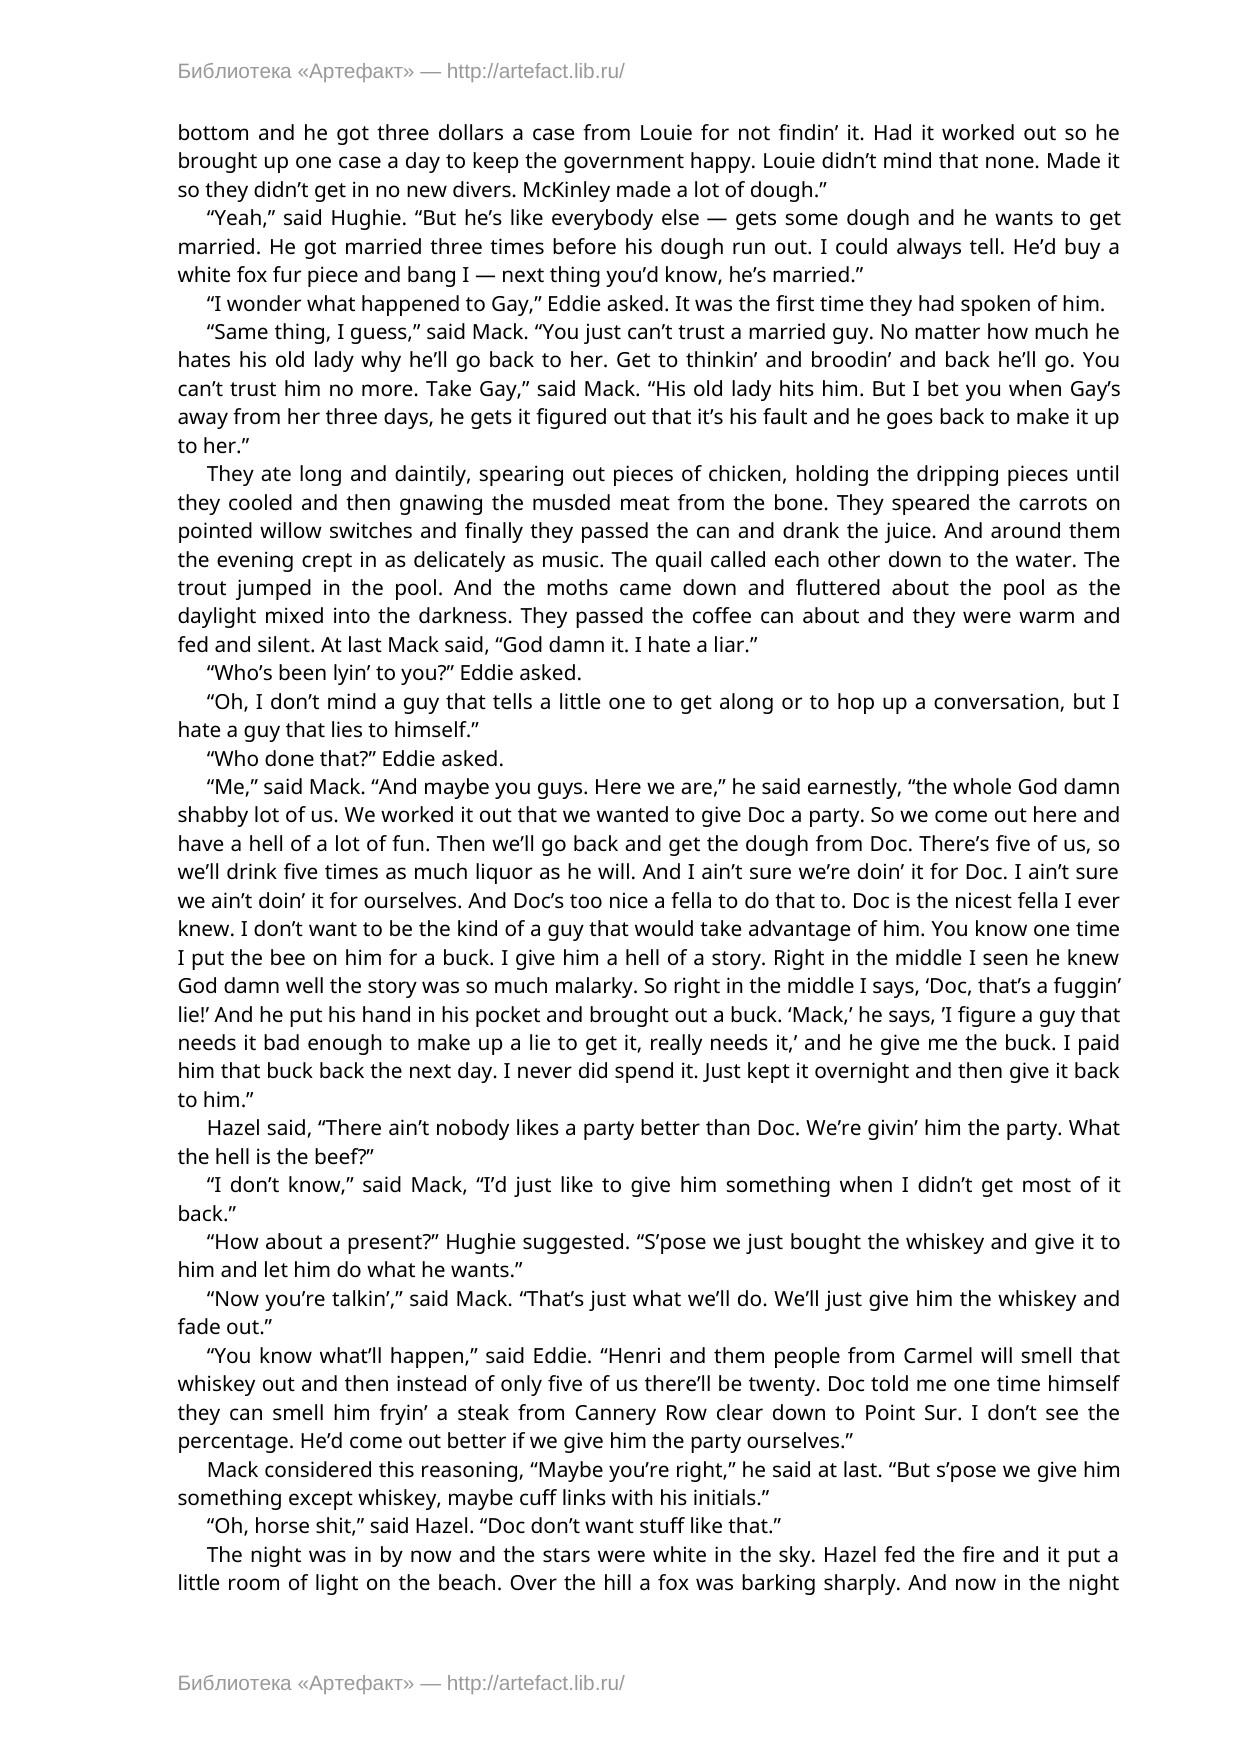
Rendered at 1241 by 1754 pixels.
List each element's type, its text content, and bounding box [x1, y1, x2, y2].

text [177, 1540, 1122, 1597]
text “Who done that?” Eddie asked. [177, 744, 1122, 772]
text Hazel said, “There ain’t nobody likes a party better than Doc. We’re givin’ him the party. What the hell is the beef?” [177, 1113, 1122, 1170]
text “I wonder what happened to Gay,” Eddie asked. It was the first time they had spoken of him. [177, 289, 1122, 317]
text “Now you’re talkin’,” said Mack. “That’s just what we’ll do. We’ll just give him the whiskey and fade out.” [177, 1284, 1122, 1341]
text “Me,” said Mack. “And maybe you guys. Here we are,” he said earnestly, “the whole God damn shabby lot of us. We worked it out that we wanted to give Doc a party. So we come out here and have a hell of a lot of fun. Then we’ll go back and get the dough from Doc. There’s five of us, so we’ll drink five times as much liquor as he will. And I ain’t sure we’re doin’ it for Doc. I ain’t sure we ain’t doin’ it for ourselves. And Doc’s too nice a fella to do that to. Doc is the nicest fella I ever knew. I don’t want to be the kind of a guy that would take advantage of him. You know one time I put the bee on him for a buck. I give him a hell of a story. Right in the middle I seen he knew God damn well the story was so much malarky. So right in the middle I says, ‘Doc, that’s a fuggin’ lie!’ And he put his hand in his pocket and brought out a buck. ‘Mack,’ he says, ’I figure a guy that needs it bad enough to make up a lie to get it, really needs it,’ and he give me the buck. I paid him that buck back the next day. I never did spend it. Just kept it overnight and then give it back to him.” [177, 772, 1122, 1113]
text “I don’t know,” said Mack, “I’d just like to give him something when I didn’t get most of it back.” [177, 1170, 1122, 1227]
text “Who’s been lyin’ to you?” Eddie asked. [177, 658, 1122, 687]
text “Yeah,” said Hughie. “But he’s like everybody else — gets some dough and he wants to get married. He got married three times before his dough run out. I could always tell. He’d buy a white fox fur piece and bang I — next thing you’d know, he’s married.” [177, 203, 1122, 289]
text “Oh, horse shit,” said Hazel. “Doc don’t want stuff like that.” [177, 1512, 1122, 1540]
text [177, 118, 1122, 203]
text “Same thing, I guess,” said Mack. “You just can’t trust a married guy. No matter how much he hates his old lady why he’ll go back to her. Get to thinkin’ and broodin’ and back he’ll go. You can’t trust him no more. Take Gay,” said Mack. “His old lady hits him. But I bet you when Gay’s away from her three days, he gets it figured out that it’s his fault and he goes back to make it up to her.” [177, 317, 1122, 459]
text They ate long and daintily, spearing out pieces of chicken, holding the dripping pieces until they cooled and then gnawing the musded meat from the bone. They speared the carrots on pointed willow switches and finally they passed the can and drank the juice. And around them the evening crept in as delicately as music. The quail called each other down to the water. The trout jumped in the pool. And the moths came down and fluttered about the pool as the daylight mixed into the darkness. They passed the coffee can about and they were warm and fed and silent. At last Mack said, “God damn it. I hate a liar.” [177, 459, 1122, 658]
text “Oh, I don’t mind a guy that tells a little one to get along or to hop up a conversation, but I hate a guy that lies to himself.” [177, 687, 1122, 744]
text “How about a present?” Hughie suggested. “S’pose we just bought the whiskey and give it to him and let him do what he wants.” [177, 1227, 1122, 1284]
text “You know what’ll happen,” said Eddie. “Henri and them people from Carmel will smell that whiskey out and then instead of only five of us there’ll be twenty. Doc told me one time himself they can smell him fryin’ a steak from Cannery Row clear down to Point Sur. I don’t see the percentage. He’d come out better if we give him the party ourselves.” [177, 1341, 1122, 1455]
text Mack considered this reasoning, “Maybe you’re right,” he said at last. “But s’pose we give him something except whiskey, maybe cuff links with his initials.” [177, 1455, 1122, 1512]
